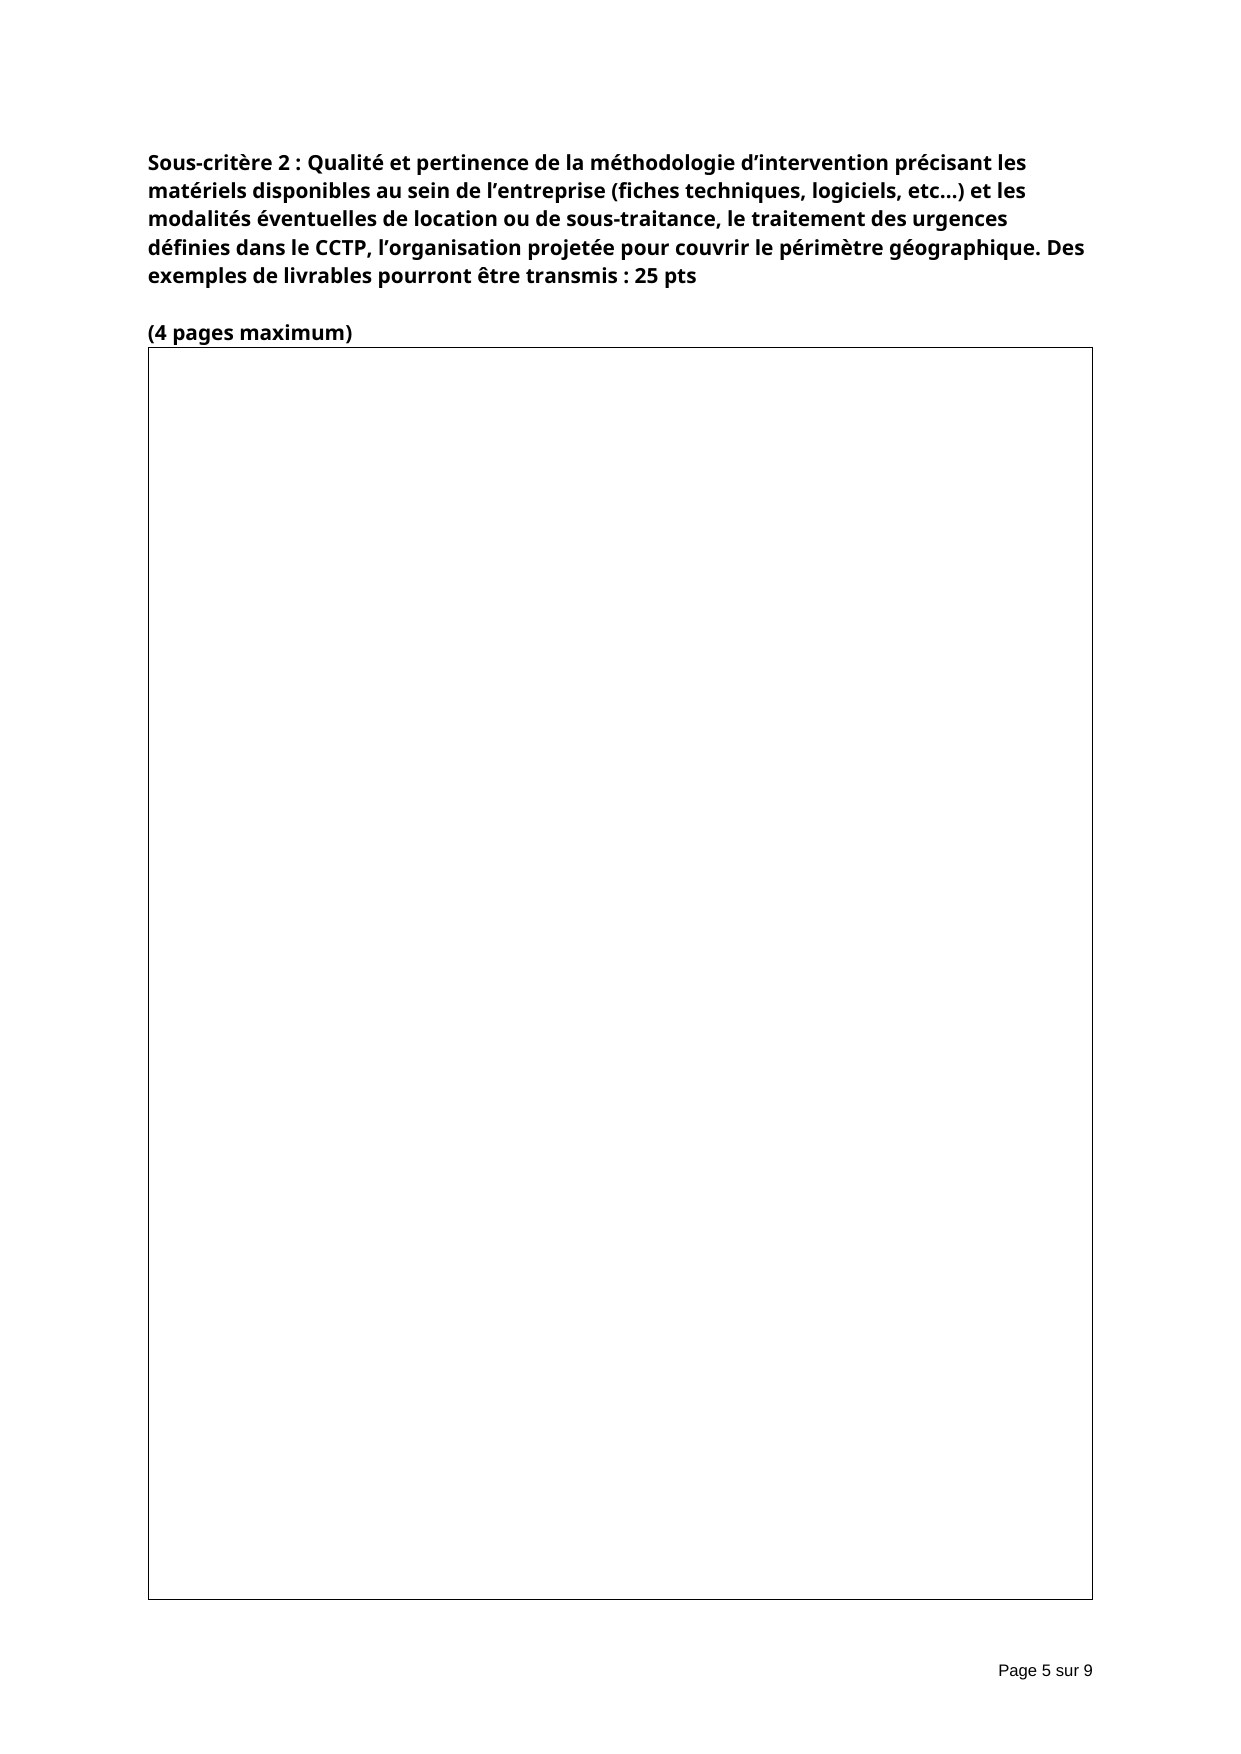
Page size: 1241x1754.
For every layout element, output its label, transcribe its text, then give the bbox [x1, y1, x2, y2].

text Sous-critère 2 : Qualité et pertinence de la méthodologie d’intervention précisant les matériels disponibles au sein de l’entreprise (fiches techniques, logiciels, etc…) et les modalités éventuelles de location ou de sous-traitance, le traitement des urgences définies dans le CCTP, l’organisation projetée pour couvrir le périmètre géographique. Des exemples de livrables pourront être transmis : 25 pts [148, 148, 1092, 290]
text (4 pages maximum) [148, 318, 1092, 347]
table_header [149, 348, 1092, 1599]
